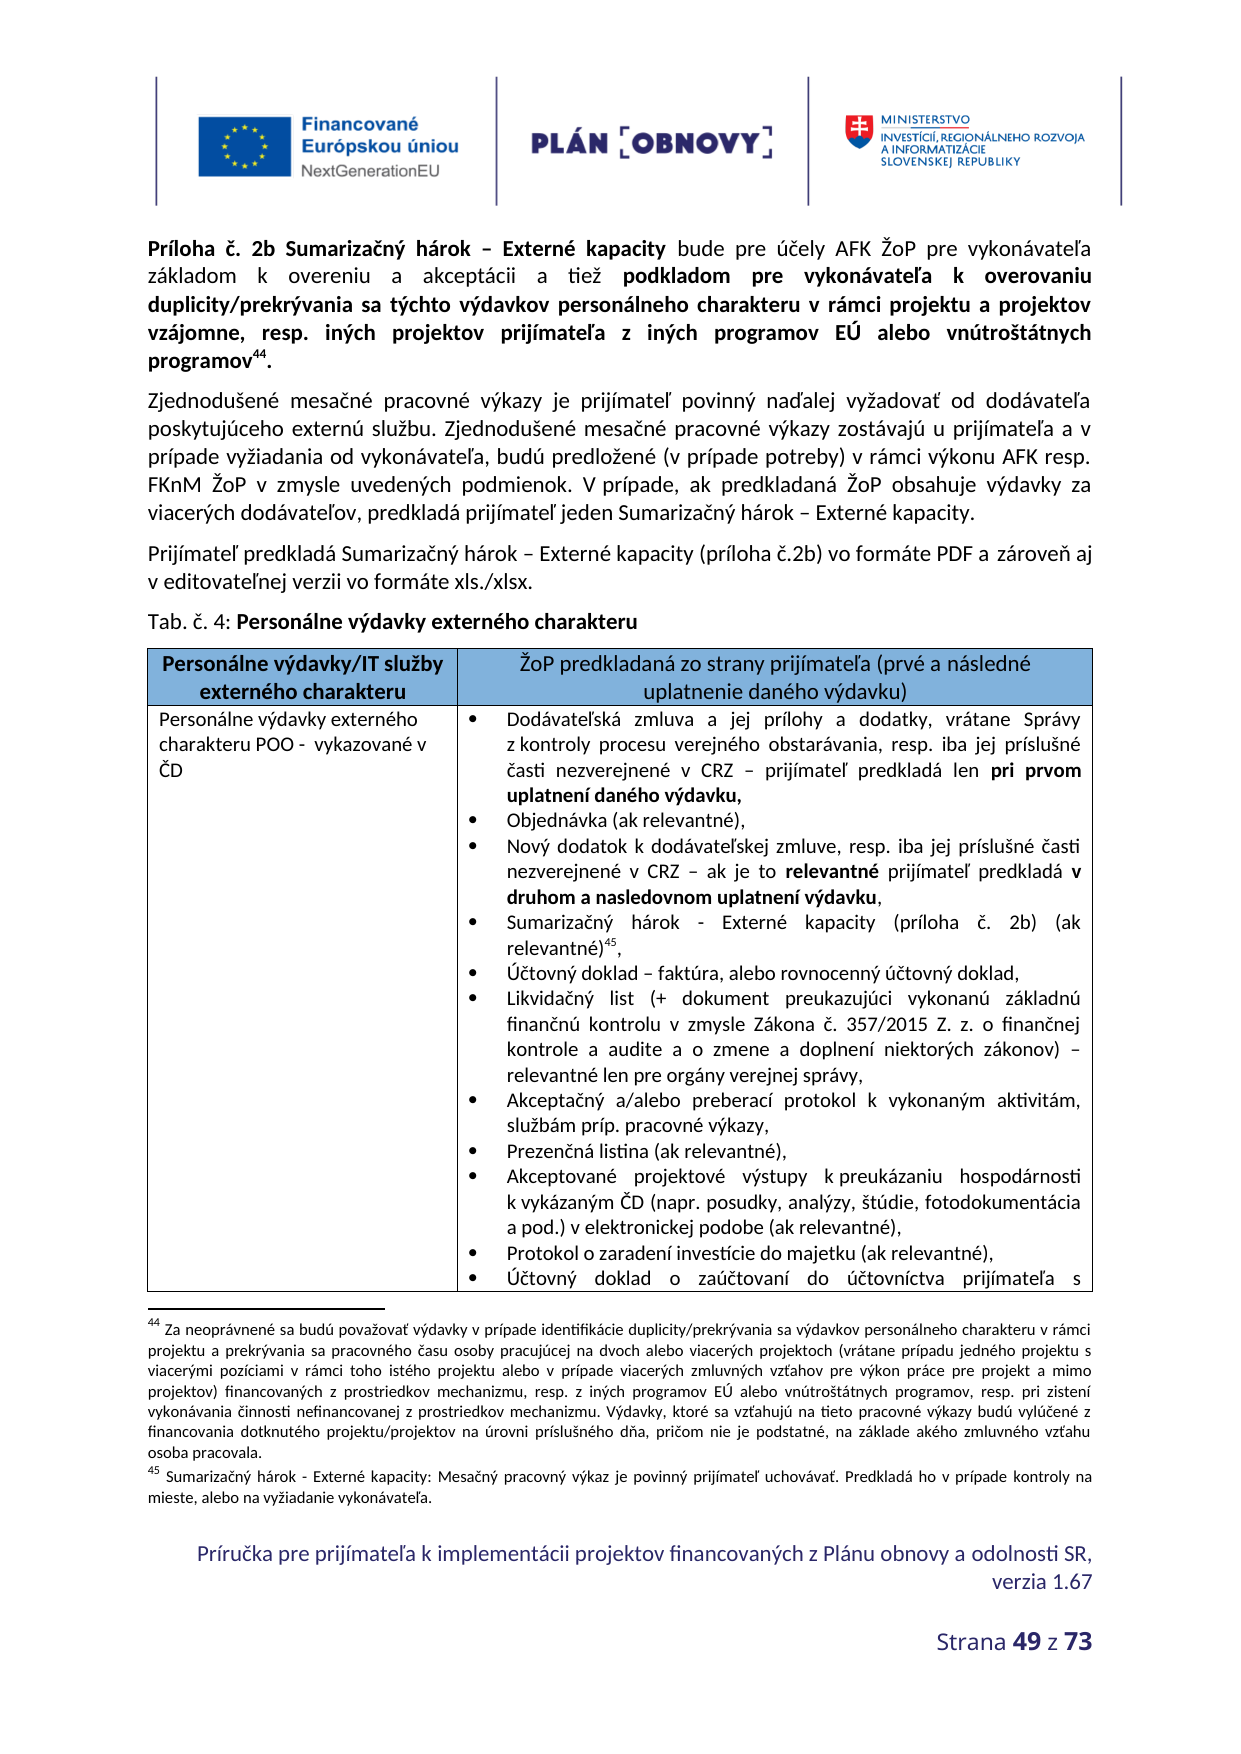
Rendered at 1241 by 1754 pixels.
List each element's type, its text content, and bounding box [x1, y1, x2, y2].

picture [147, 73, 1132, 206]
text Prijímateľ predkladá Sumarizačný hárok – Externé kapacity (príloha č.2b) vo formáte PDF a zároveň aj v editovateľnej verzii vo formáte xls./xlsx. [148, 539, 1092, 595]
table_header ŽoP predkladaná zo strany prijímateľa (prvé a následné uplatnenie daného výdavku) [458, 649, 1092, 705]
text Tab. č. 4: Personálne výdavky externého charakteru [148, 607, 1092, 635]
table_cell Personálne výdavky externého charakteru POO - vykazované v ČD [148, 706, 457, 1291]
text Príloha č. 2b Sumarizačný hárok – Externé kapacity bude pre účely AFK ŽoP pre vykonávateľa základom k overeniu a akceptácii a tiež podkladom pre vykonávateľa k overovaniu duplicity/prekrývania sa týchto výdavkov personálneho charakteru v rámci projektu a projektov vzájomne, resp. iných projektov prijímateľa z iných programov EÚ alebo vnútroštátnych programov. [148, 234, 1092, 374]
text Zjednodušené mesačné pracovné výkazy je prijímateľ povinný naďalej vyžadovať od dodávateľa poskytujúceho externú službu. Zjednodušené mesačné pracovné výkazy zostávajú u prijímateľa a v prípade vyžiadania od vykonávateľa, budú predložené (v prípade potreby) v rámci výkonu AFK resp. FKnM ŽoP v zmysle uvedených podmienok. V prípade, ak predkladaná ŽoP obsahuje výdavky za viacerých dodávateľov, predkladá prijímateľ jeden Sumarizačný hárok – Externé kapacity. [148, 386, 1092, 526]
table_header Personálne výdavky/IT služby externého charakteru [148, 649, 457, 705]
